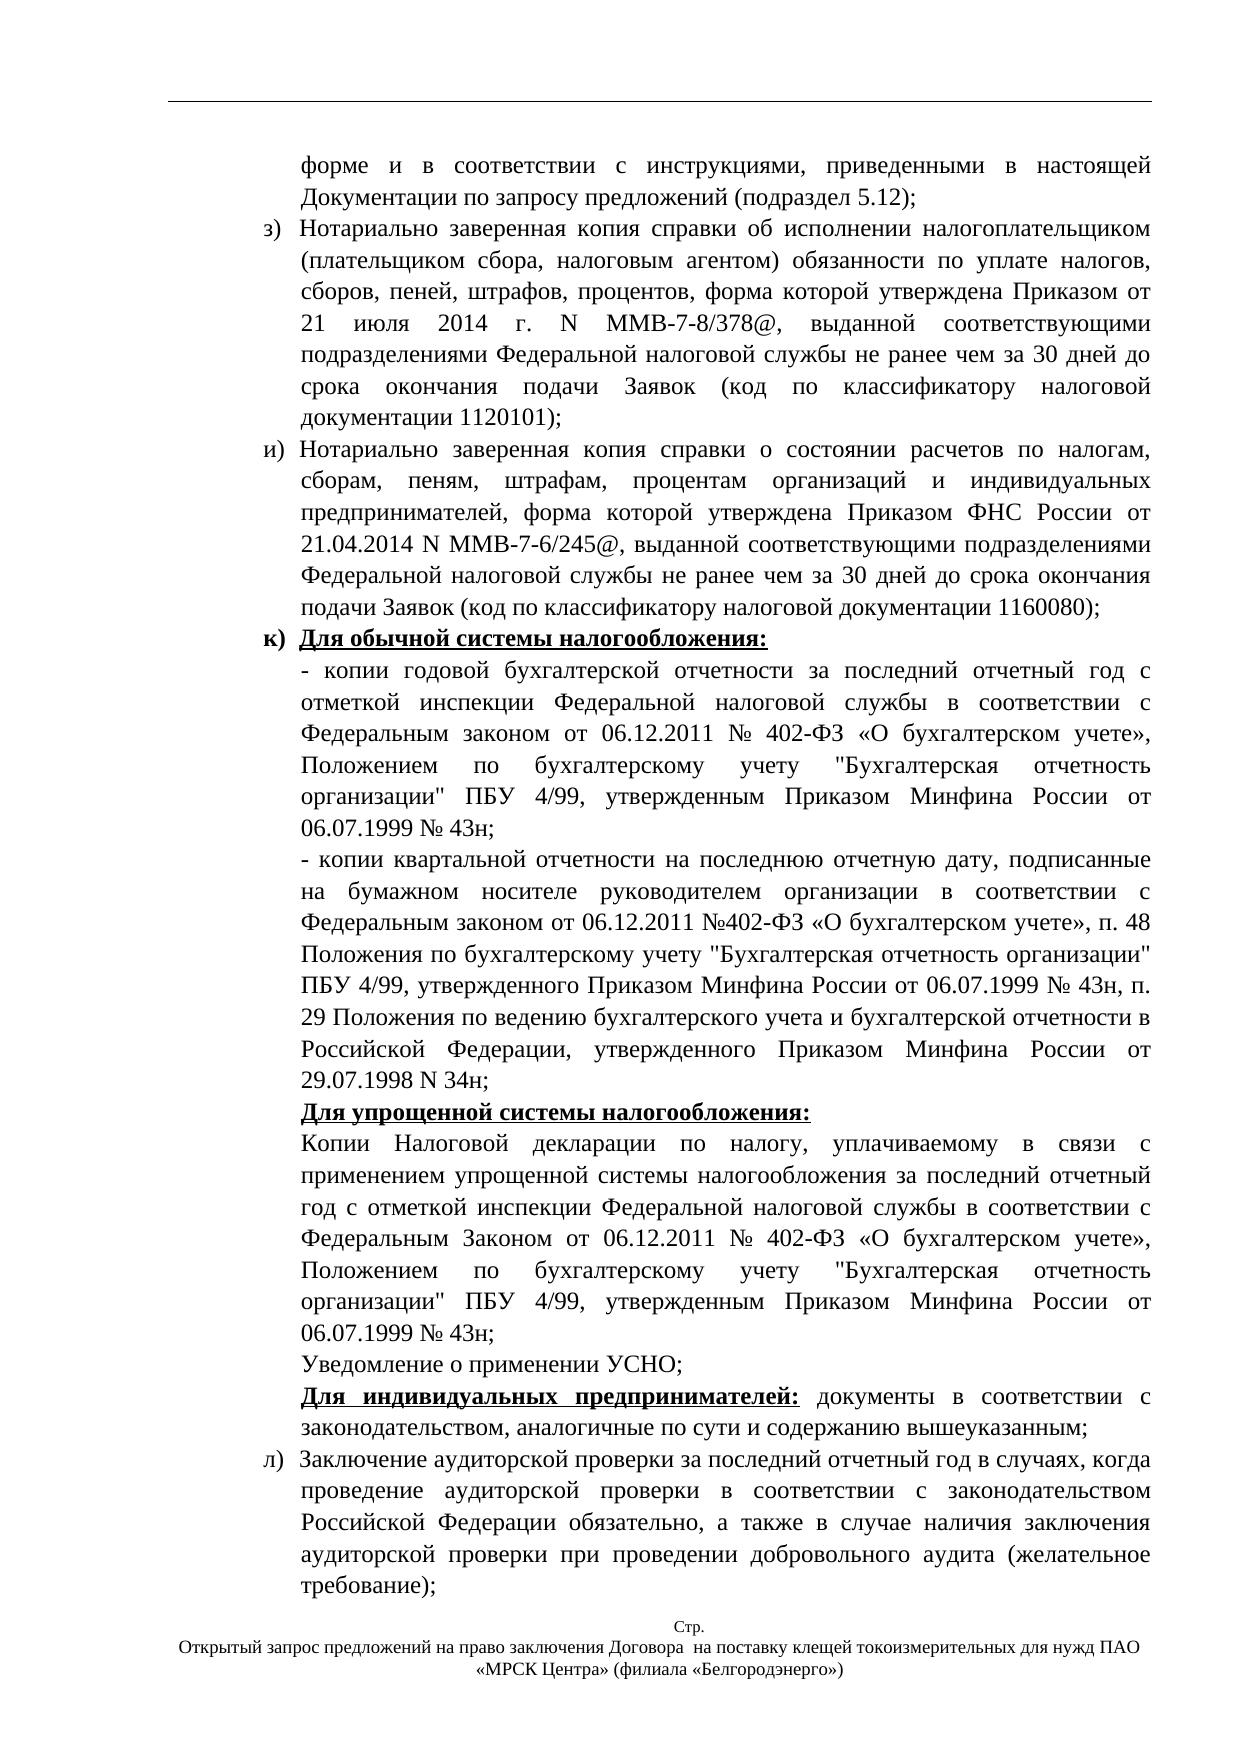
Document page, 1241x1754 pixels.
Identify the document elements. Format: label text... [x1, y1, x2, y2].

text - копии квартальной отчетности на последнюю отчетную дату, подписанные на бумажном носителе руководителем организации в соответствии с Федеральным законом от 06.12.2011 №402-ФЗ «О бухгалтерском учете», п. 48 Положения по бухгалтерскому учету "Бухгалтерская отчетность организации" ПБУ 4/99, утвержденного Приказом Минфина России от 06.07.1999 № 43н, п. 29 Положения по ведению бухгалтерского учета и бухгалтерской отчетности в Российской Федерации, утвержденного Приказом Минфина России от 29.07.1998 N 34н; [301, 844, 1152, 1094]
text Уведомление о применении УСНО; [301, 1349, 1152, 1378]
list Нотариально заверенная копия справки о состоянии расчетов по налогам, сборам, пеням, штрафам, процентам организаций и индивидуальных предпринимателей, форма которой утверждена Приказом ФНС России от 21.04.2014 N ММВ-7-6/245@, выданной соответствующими подразделениями Федеральной налоговой службы не ранее чем за 30 дней до срока окончания подачи Заявок (код по классификатору налоговой документации 1160080); [263, 434, 1152, 621]
list Нотариально заверенная копия справки об исполнении налогоплательщиком (плательщиком сбора, налоговым агентом) обязанности по уплате налогов, сборов, пеней, штрафов, процентов, форма которой утверждена Приказом от 21 июля 2014 г. N ММВ-7-8/378@, выданной соответствующими подразделениями Федеральной налоговой службы не ранее чем за 30 дней до срока окончания подачи Заявок (код по классификатору налоговой документации 1120101); [263, 213, 1152, 431]
text Копии Налоговой декларации по налогу, уплачиваемому в связи с применением упрощенной системы налогообложения за последний отчетный год с отметкой инспекции Федеральной налоговой службы в соответствии с Федеральным Законом от 06.12.2011 № 402-ФЗ «О бухгалтерском учете», Положением по бухгалтерскому учету "Бухгалтерская отчетность организации" ПБУ 4/99, утвержденным Приказом Минфина России от 06.07.1999 № 43н; [301, 1128, 1152, 1347]
text - копии годовой бухгалтерской отчетности за последний отчетный год с отметкой инспекции Федеральной налоговой службы в соответствии с Федеральным законом от 06.12.2011 № 402-ФЗ «О бухгалтерском учете», Положением по бухгалтерскому учету "Бухгалтерская отчетность организации" ПБУ 4/99, утвержденным Приказом Минфина России от 06.07.1999 № 43н; [301, 655, 1152, 842]
list Для обычной системы налогообложения: [263, 623, 1152, 652]
list Заключение аудиторской проверки за последний отчетный год в случаях, когда проведение аудиторской проверки в соответствии с законодательством Российской Федерации обязательно, а также в случае наличия заключения аудиторской проверки при проведении добровольного аудита (желательное требование); [263, 1444, 1152, 1599]
text Для индивидуальных предпринимателей: документы в соответствии с законодательством, аналогичные по сути и содержанию вышеуказанным; [301, 1381, 1152, 1441]
text Для упрощенной системы налогообложения: [301, 1097, 1152, 1126]
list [263, 150, 1152, 210]
